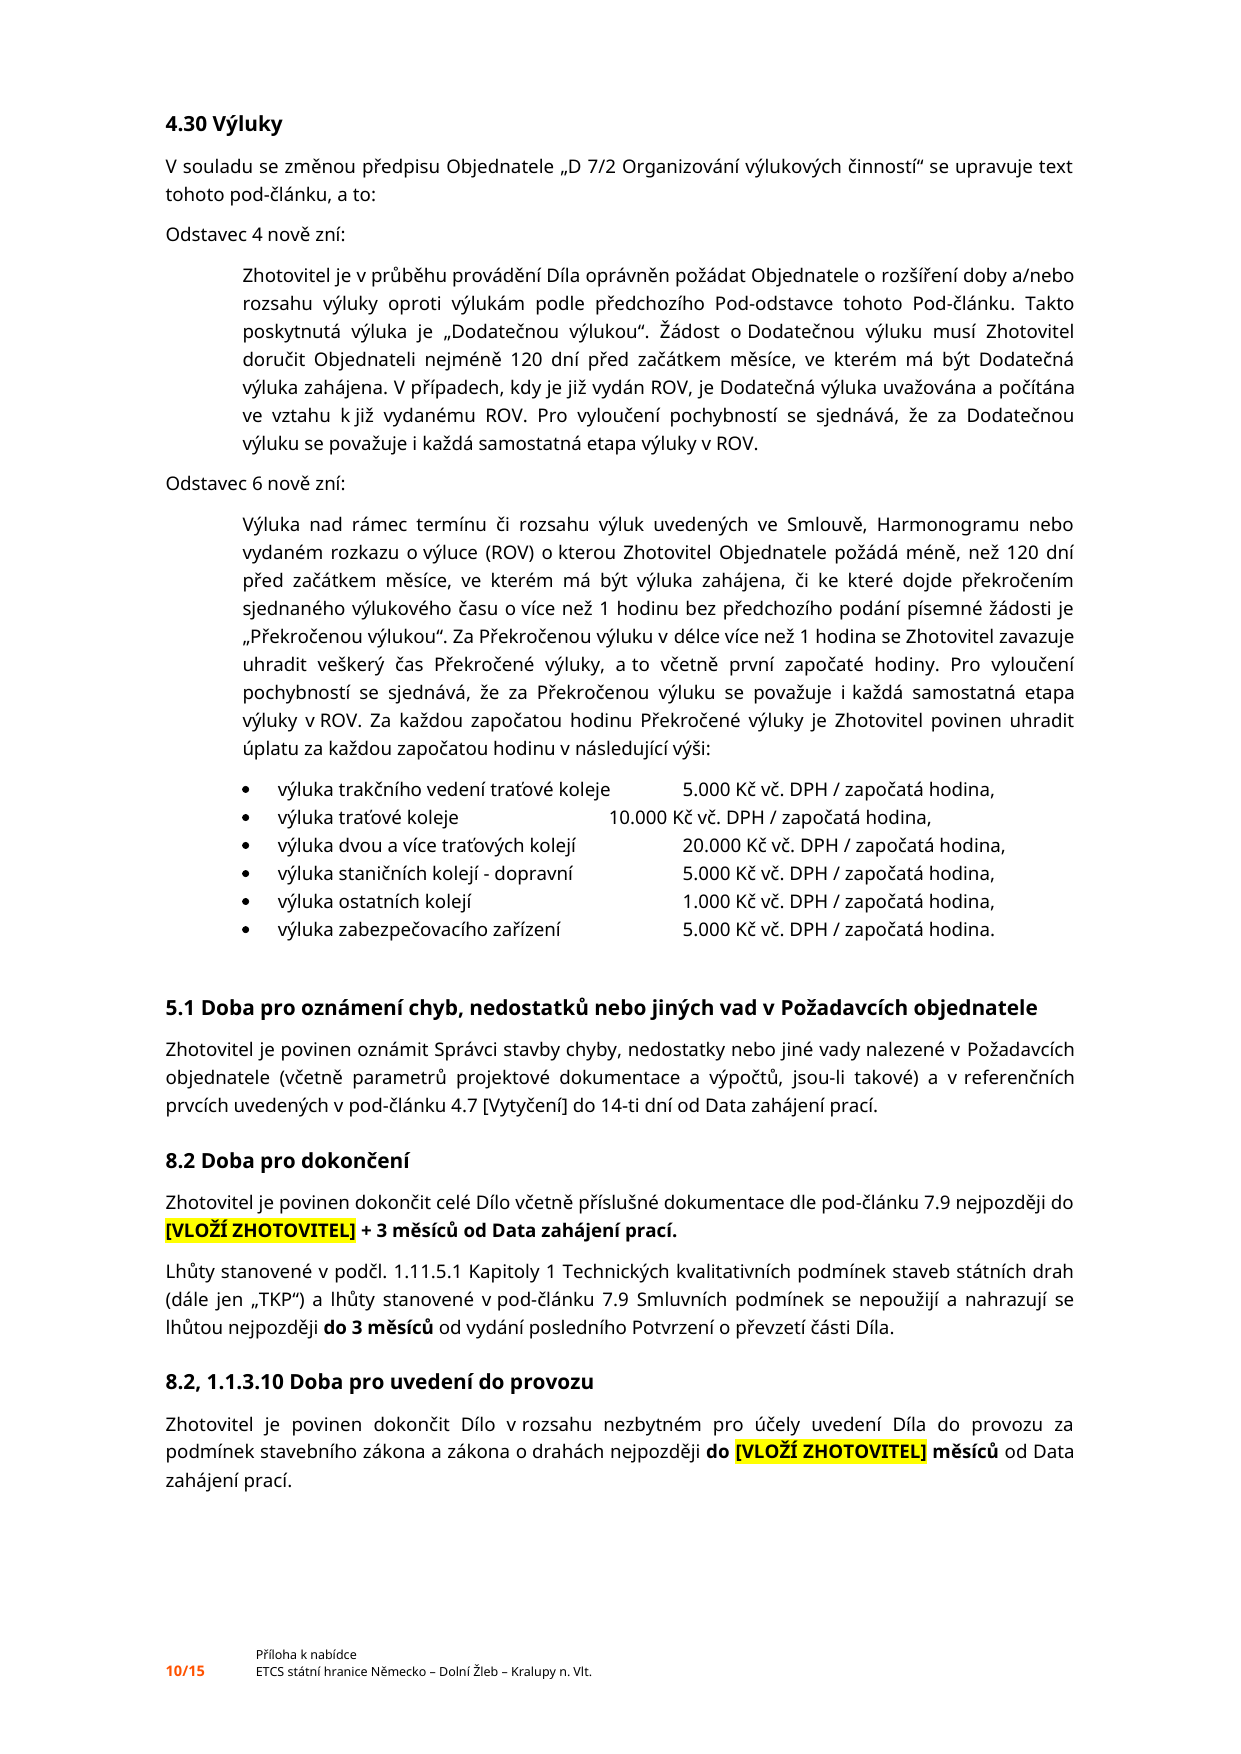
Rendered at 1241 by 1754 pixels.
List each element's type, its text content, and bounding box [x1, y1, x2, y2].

text výluka traťové koleje 10.000 Kč vč. DPH / započatá hodina, [242, 804, 1075, 829]
text Zhotovitel je v průběhu provádění Díla oprávněn požádat Objednatele o rozšíření doby a/nebo rozsahu výluky oproti výlukám podle předchozího Pod-odstavce tohoto Pod-článku. Takto poskytnutá výluka je „Dodatečnou výlukou“. Žádost o Dodatečnou výluku musí Zhotovitel doručit Objednateli nejméně 120 dní před začátkem měsíce, ve kterém má být Dodatečná výluka zahájena. V případech, kdy je již vydán ROV, je Dodatečná výluka uvažována a počítána ve vztahu k již vydanému ROV. Pro vyloučení pochybností se sjednává, že za Dodatečnou výluku se považuje i každá samostatná etapa výluky v ROV. [242, 262, 1075, 456]
list Zhotovitel je povinen oznámit Správci stavby chyby, nedostatky nebo jiné vady nalezené v Požadavcích objednatele (včetně parametrů projektové dokumentace a výpočtů, jsou-li takové) a v referenčních prvcích uvedených v pod-článku 4.7 [Vytyčení] do 14-ti dní od Data zahájení prací. [165, 1037, 1075, 1118]
list 5.1 Doba pro oznámení chyb, nedostatků nebo jiných vad v Požadavcích objednatele [165, 993, 1075, 1021]
text výluka trakčního vedení traťové koleje 5.000 Kč vč. DPH / započatá hodina, [242, 776, 1075, 801]
text Lhůty stanovené v podčl. 1.11.5.1 Kapitoly 1 Technických kvalitativních podmínek staveb státních drah (dále jen „TKP“) a lhůty stanovené v pod-článku 7.9 Smluvních podmínek se nepoužijí a nahrazují se lhůtou nejpozději do 3 měsíců od vydání posledního Potvrzení o převzetí části Díla. [165, 1258, 1075, 1339]
text 8.2 Doba pro dokončení [165, 1146, 1075, 1174]
text Zhotovitel je povinen dokončit celé Dílo včetně příslušné dokumentace dle pod-článku 7.9 nejpozději do [VLOŽÍ ZHOTOVITEL] + 3 měsíců od Data zahájení prací. [165, 1189, 1075, 1243]
text výluka dvou a více traťových kolejí 20.000 Kč vč. DPH / započatá hodina, [242, 832, 1075, 857]
text Zhotovitel je povinen dokončit Dílo v rozsahu nezbytném pro účely uvedení Díla do provozu za podmínek stavebního zákona a zákona o drahách nejpozději do [VLOŽÍ ZHOTOVITEL] měsíců od Data zahájení prací. [165, 1411, 1075, 1492]
text Odstavec 4 nově zní: [165, 222, 1075, 247]
text výluka ostatních kolejí 1.000 Kč vč. DPH / započatá hodina, [242, 888, 1075, 913]
text výluka zabezpečovacího zařízení 5.000 Kč vč. DPH / započatá hodina. [242, 916, 1075, 942]
text výluka staničních kolejí - dopravní 5.000 Kč vč. DPH / započatá hodina, [242, 860, 1075, 886]
text V souladu se změnou předpisu Objednatele „D 7/2 Organizování výlukových činností“ se upravuje text tohoto pod-článku, a to: [165, 153, 1075, 207]
text Odstavec 6 nově zní: [165, 471, 1075, 496]
text 4.30 Výluky [165, 109, 1075, 138]
text Výluka nad rámec termínu či rozsahu výluk uvedených ve Smlouvě, Harmonogramu nebo vydaném rozkazu o výluce (ROV) o kterou Zhotovitel Objednatele požádá méně, než 120 dní před začátkem měsíce, ve kterém má být výluka zahájena, či ke které dojde překročením sjednaného výlukového času o více než 1 hodinu bez předchozího podání písemné žádosti je „Překročenou výlukou“. Za Překročenou výluku v délce více než 1 hodina se Zhotovitel zavazuje uhradit veškerý čas Překročené výluky, a to včetně první započaté hodiny. Pro vyloučení pochybností se sjednává, že za Překročenou výluku se považuje i každá samostatná etapa výluky v ROV. Za každou započatou hodinu Překročené výluky je Zhotovitel povinen uhradit úplatu za každou započatou hodinu v následující výši: [242, 511, 1075, 761]
text 8.2, 1.1.3.10 Doba pro uvedení do provozu [165, 1367, 1075, 1396]
